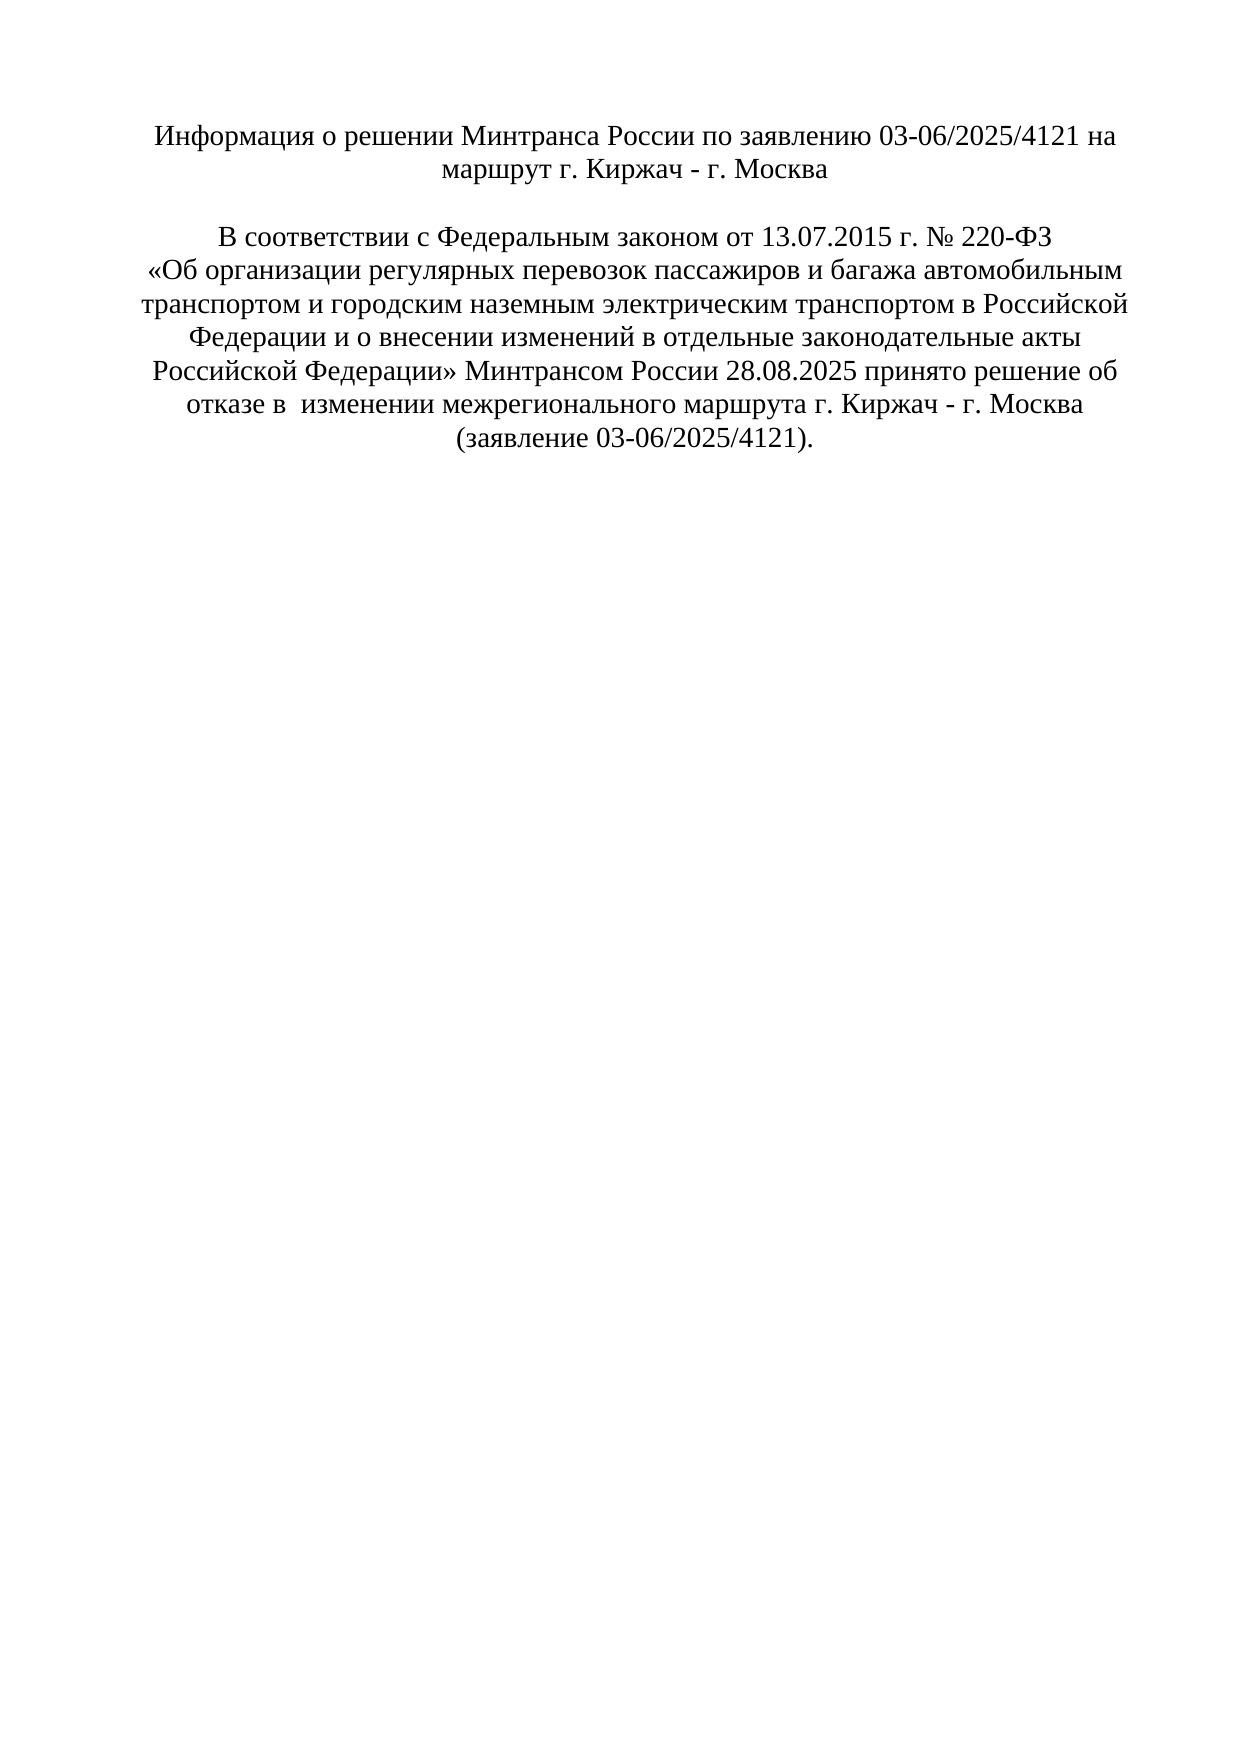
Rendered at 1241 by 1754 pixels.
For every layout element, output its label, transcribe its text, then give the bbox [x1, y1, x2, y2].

text В соответствии с Федеральным законом от 13.07.2015 г. № 220-ФЗ «Об организации регулярных перевозок пассажиров и багажа автомобильным транспортом и городским наземным электрическим транспортом в Российской Федерации и о внесении изменений в отдельные законодательные акты Российской Федерации» Минтрансом России 28.08.2025 принято решение об отказе в изменении межрегионального маршрута г. Киржач - г. Москва (заявление 03-06/2025/4121). [118, 219, 1152, 453]
text Информация о решении Минтранса России по заявлению 03-06/2025/4121 на маршрут г. Киржач - г. Москва [118, 118, 1152, 185]
